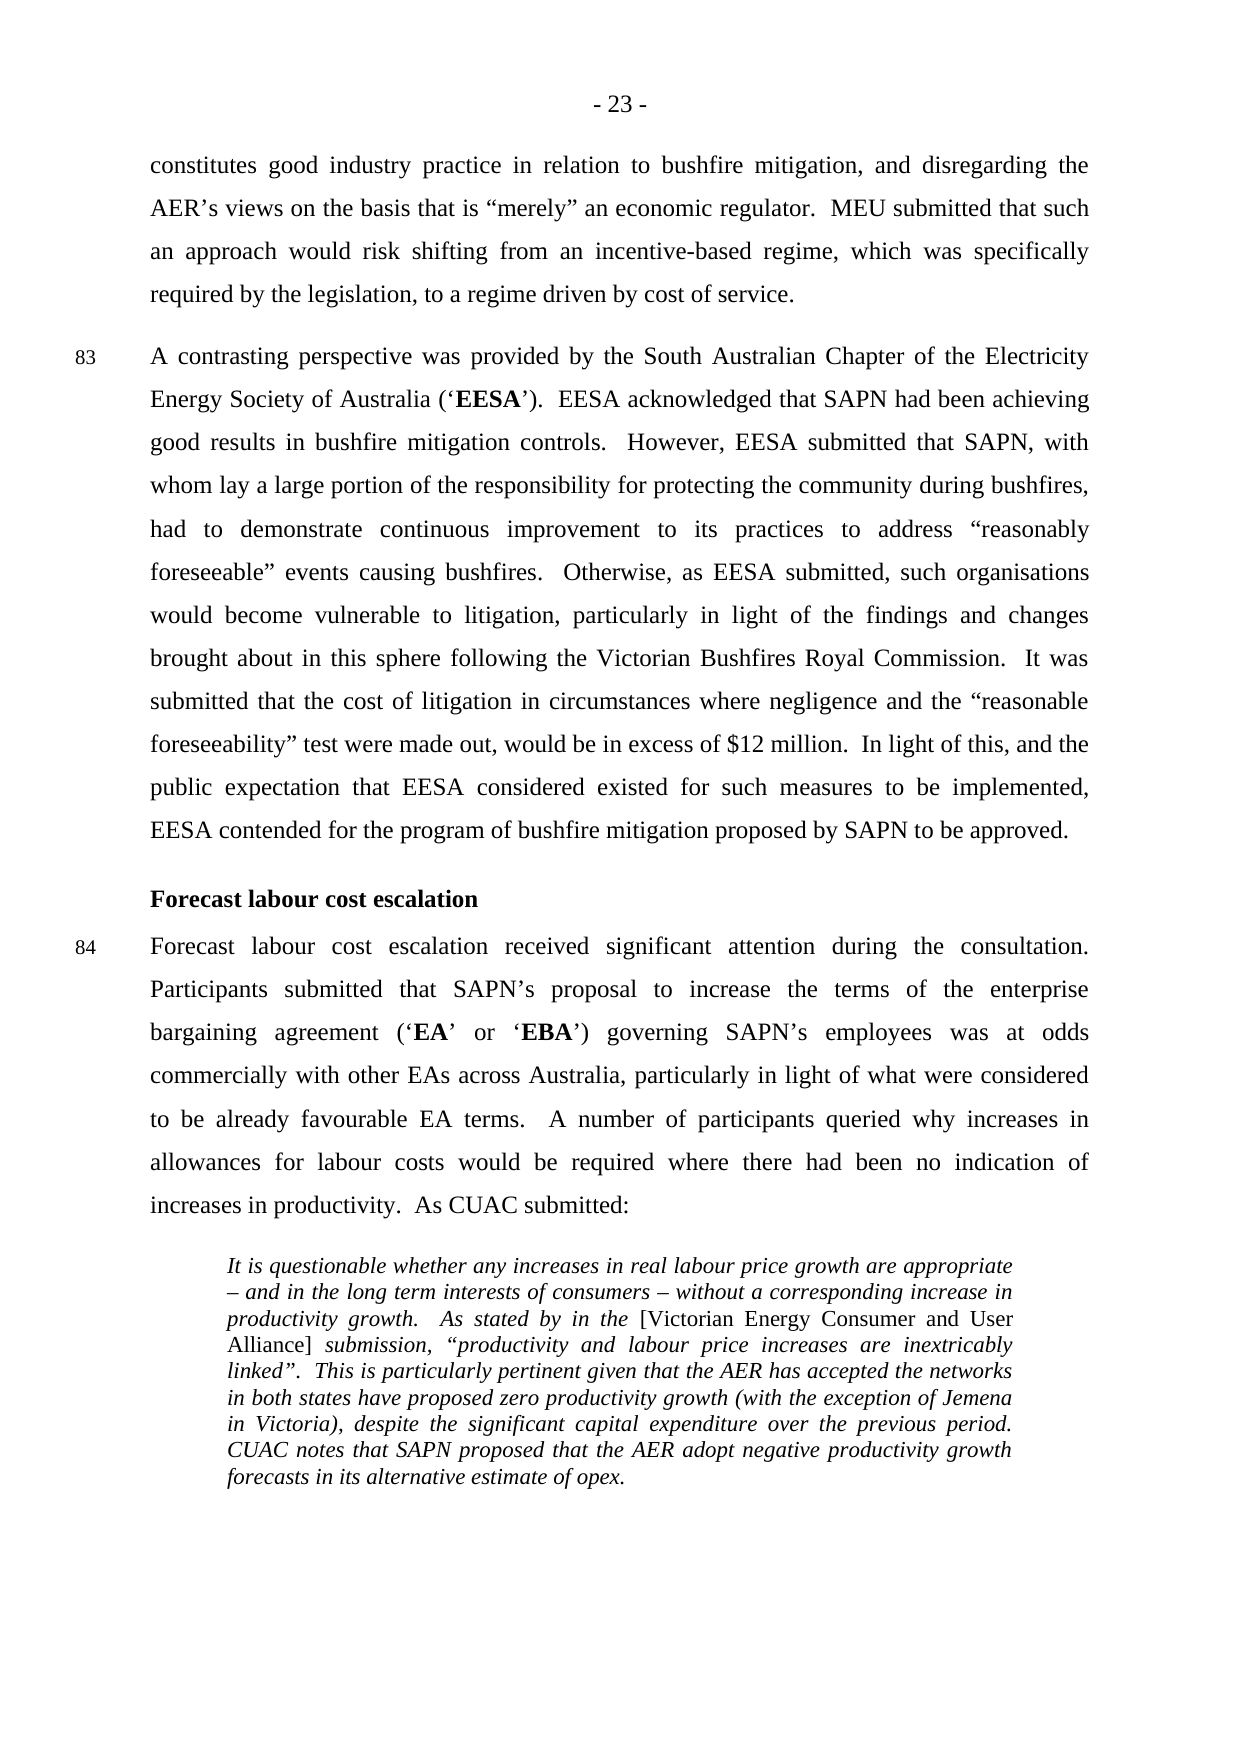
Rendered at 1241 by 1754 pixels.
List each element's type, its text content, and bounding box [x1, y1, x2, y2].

text Forecast labour cost escalation received significant attention during the consultation. Participants submitted that SAPN’s proposal to increase the terms of the enterprise bargaining agreement (‘EA’ or ‘EBA’) governing SAPN’s employees was at odds commercially with other EAs across Australia, particularly in light of what were considered to be already favourable EA terms. A number of participants queried why increases in allowances for labour costs would be required where there had been no indication of increases in productivity. As CUAC submitted: [75, 931, 1090, 1219]
text It is questionable whether any increases in real labour price growth are appropriate – and in the long term interests of consumers – without a corresponding increase in productivity growth. As stated by in the [Victorian Energy Consumer and User Alliance] submission, “productivity and labour price increases are inextricably linked”. This is particularly pertinent given that the AER has accepted the networks in both states have proposed zero productivity growth (with the exception of Jemena in Victoria), despite the significant capital expenditure over the previous period. CUAC notes that SAPN proposed that the AER adopt negative productivity growth forecasts in its alternative estimate of opex. [227, 1252, 1013, 1489]
text A contrasting perspective was provided by the South Australian Chapter of the Electricity Energy Society of Australia (‘EESA’). EESA acknowledged that SAPN had been achieving good results in bushfire mitigation controls. However, EESA submitted that SAPN, with whom lay a large portion of the responsibility for protecting the community during bushfires, had to demonstrate continuous improvement to its practices to address “reasonably foreseeable” events causing bushfires. Otherwise, as EESA submitted, such organisations would become vulnerable to litigation, particularly in light of the findings and changes brought about in this sphere following the Victorian Bushfires Royal Commission. It was submitted that the cost of litigation in circumstances where negligence and the “reasonable foreseeability” test were made out, would be in excess of $12 million. In light of this, and the public expectation that EESA considered existed for such measures to be implemented, EESA contended for the program of bushfire mitigation proposed by SAPN to be approved. [75, 341, 1090, 844]
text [75, 150, 1090, 308]
subtitle Forecast labour cost escalation [150, 884, 1090, 912]
